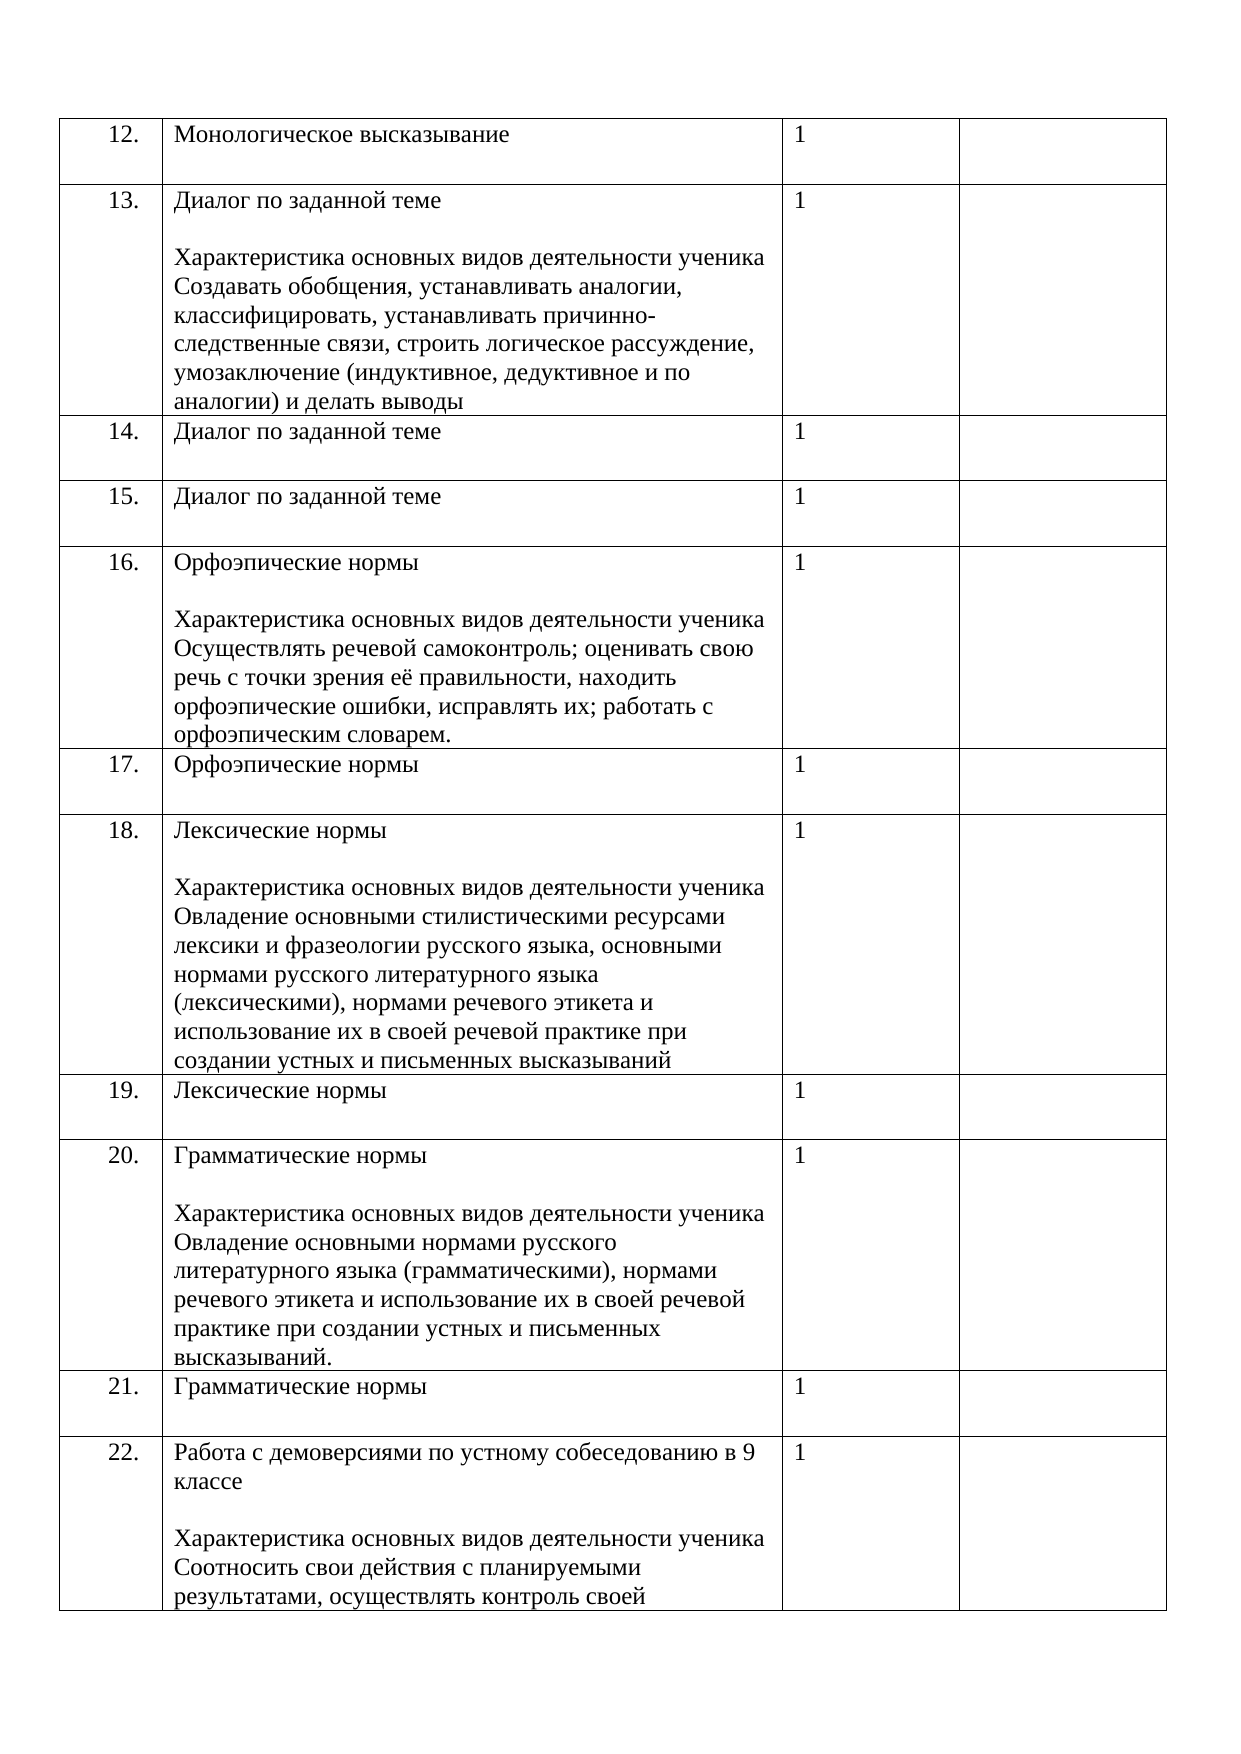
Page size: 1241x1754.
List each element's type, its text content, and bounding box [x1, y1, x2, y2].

table_cell [60, 1075, 162, 1139]
table_cell 1 [783, 547, 959, 748]
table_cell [163, 1437, 782, 1609]
table_cell Лексические нормы Характеристика основных видов деятельности ученика Овладение основными стилистическими ресурсами лексики и фразеологии русского языка, основными нормами русского литературного языка (лексическими), нормами речевого этикета и использование их в своей речевой практике при создании устных и письменных высказываний [163, 815, 782, 1074]
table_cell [163, 119, 782, 184]
table_cell [960, 1075, 1166, 1139]
table_cell 1 [783, 1140, 959, 1370]
table_cell [960, 815, 1166, 1074]
table_cell [60, 1140, 162, 1370]
table_cell 1 [783, 481, 959, 546]
table_cell 1 [783, 1075, 959, 1139]
table_cell 1 [783, 1437, 959, 1609]
table_cell [60, 1437, 162, 1609]
table_cell Орфоэпические нормы Характеристика основных видов деятельности ученика Осуществлять речевой самоконтроль; оценивать свою речь с точки зрения её правильности, находить орфоэпические ошибки, исправлять их; работать с орфоэпическим словарем. [163, 547, 782, 748]
table_cell [60, 749, 162, 814]
table_cell [960, 416, 1166, 480]
table_cell 1 [783, 749, 959, 814]
table_cell [60, 185, 162, 415]
table_cell [960, 119, 1166, 184]
table_cell Лексические нормы [163, 1075, 782, 1139]
table_cell 1 [783, 185, 959, 415]
table_cell 1 [783, 815, 959, 1074]
table_cell [960, 749, 1166, 814]
table_cell 1 [783, 119, 959, 184]
table_cell [960, 1140, 1166, 1370]
table_cell Диалог по заданной теме [163, 416, 782, 480]
table_cell [60, 481, 162, 546]
table_cell [60, 815, 162, 1074]
table_cell [60, 416, 162, 480]
table_cell 1 [783, 1371, 959, 1436]
table_cell Грамматические нормы [163, 1371, 782, 1436]
table_cell 1 [783, 416, 959, 480]
table_cell [60, 547, 162, 748]
table_cell Орфоэпические нормы [163, 749, 782, 814]
table_cell Диалог по заданной теме [163, 481, 782, 546]
table_cell [960, 1437, 1166, 1609]
table_cell [960, 481, 1166, 546]
table_cell Диалог по заданной теме Характеристика основных видов деятельности ученика Создавать обобщения, устанавливать аналогии, классифицировать, устанавливать причинно-следственные связи, строить логическое рассуждение, умозаключение (индуктивное, дедуктивное и по аналогии) и делать выводы [163, 185, 782, 415]
table_cell [60, 119, 162, 184]
table_cell [960, 547, 1166, 748]
table_cell Грамматические нормы Характеристика основных видов деятельности ученика Овладение основными нормами русского литературного языка (грамматическими), нормами речевого этикета и использование их в своей речевой практике при создании устных и письменных высказываний. [163, 1140, 782, 1370]
table_cell [960, 1371, 1166, 1436]
table_cell [960, 185, 1166, 415]
table_cell [60, 1371, 162, 1436]
